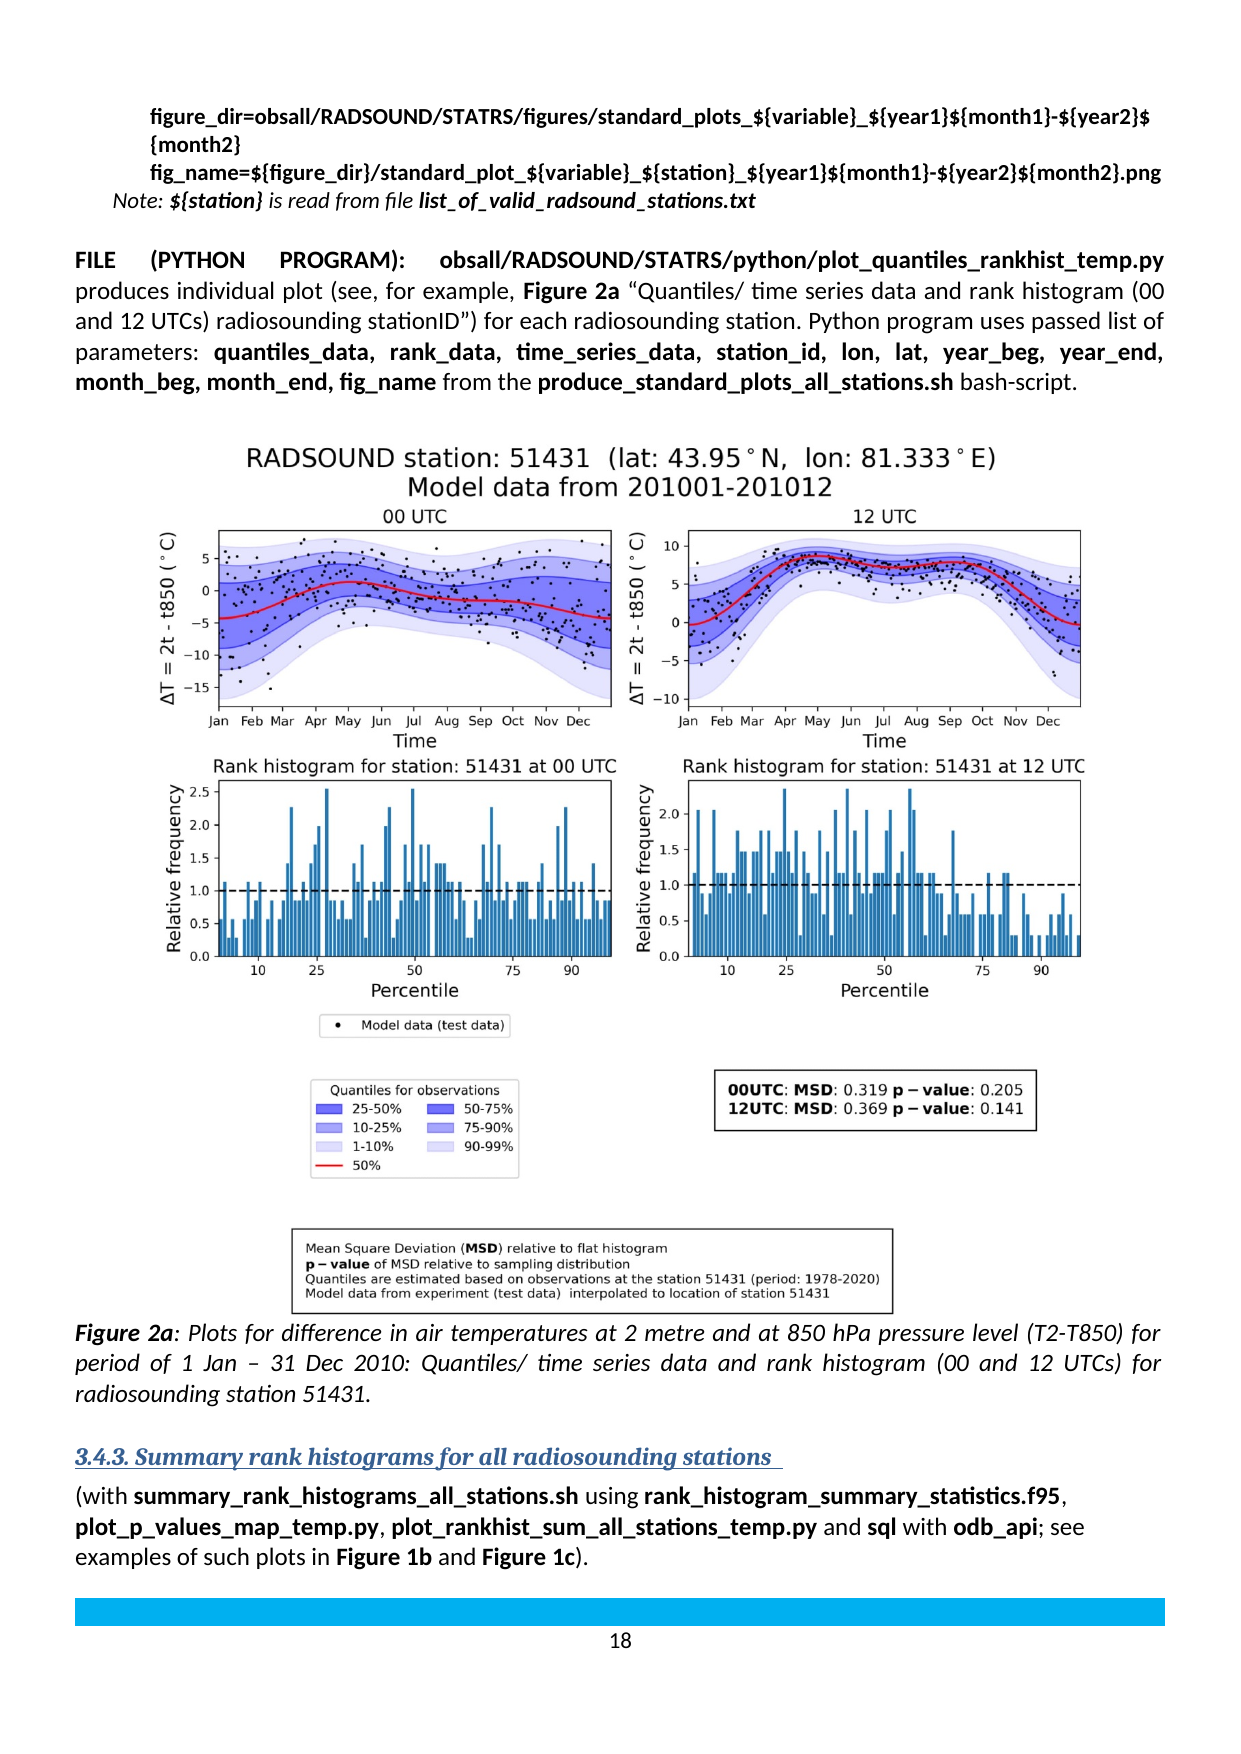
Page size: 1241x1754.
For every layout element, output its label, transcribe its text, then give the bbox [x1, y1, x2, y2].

picture [153, 427, 1087, 1317]
subtitle 3.4.3. Summary rank histograms for all radiosounding stations [75, 1443, 1165, 1472]
text Note: ${station} is read from file list_of_valid_radsound_stations.txt [75, 186, 1165, 214]
text Figure 2a: Plots for difference in air temperatures at 2 metre and at 850 hPa pressure level (T2-T850) for period of 1 Jan – 31 Dec 2010: Quantiles/ time series data and rank histogram (00 and 12 UTCs) for radiosounding station 51431. [75, 1317, 1165, 1409]
list figure_dir=obsall/RADSOUND/STATRS/figures/standard_plots_${variable}_${year1}${month1}-${year2}${month2} [150, 102, 1165, 158]
list fig_name=${figure_dir}/standard_plot_${variable}_${station}_${year1}${month1}-${year2}${month2}.png [150, 158, 1165, 186]
text (with summary_rank_histograms_all_stations.sh using rank_histogram_summary_statistics.f95, plot_p_values_map_temp.py, plot_rankhist_sum_all_stations_temp.py and sql with odb_api; see examples of such plots in Figure 1b and Figure 1c). [75, 1481, 1165, 1572]
text FILE (PYTHON PROGRAM): obsall/RADSOUND/STATRS/python/plot_quantiles_rankhist_temp.py produces individual plot (see, for example, Figure 2a “Quantiles/ time series data and rank histogram (00 and 12 UTCs) radiosounding stationID”) for each radiosounding station. Python program uses passed list of parameters: quantiles_data, rank_data, time_series_data, station_id, lon, lat, year_beg, year_end, month_beg, month_end, fig_name from the produce_standard_plots_all_stations.sh bash-script. [75, 244, 1165, 397]
